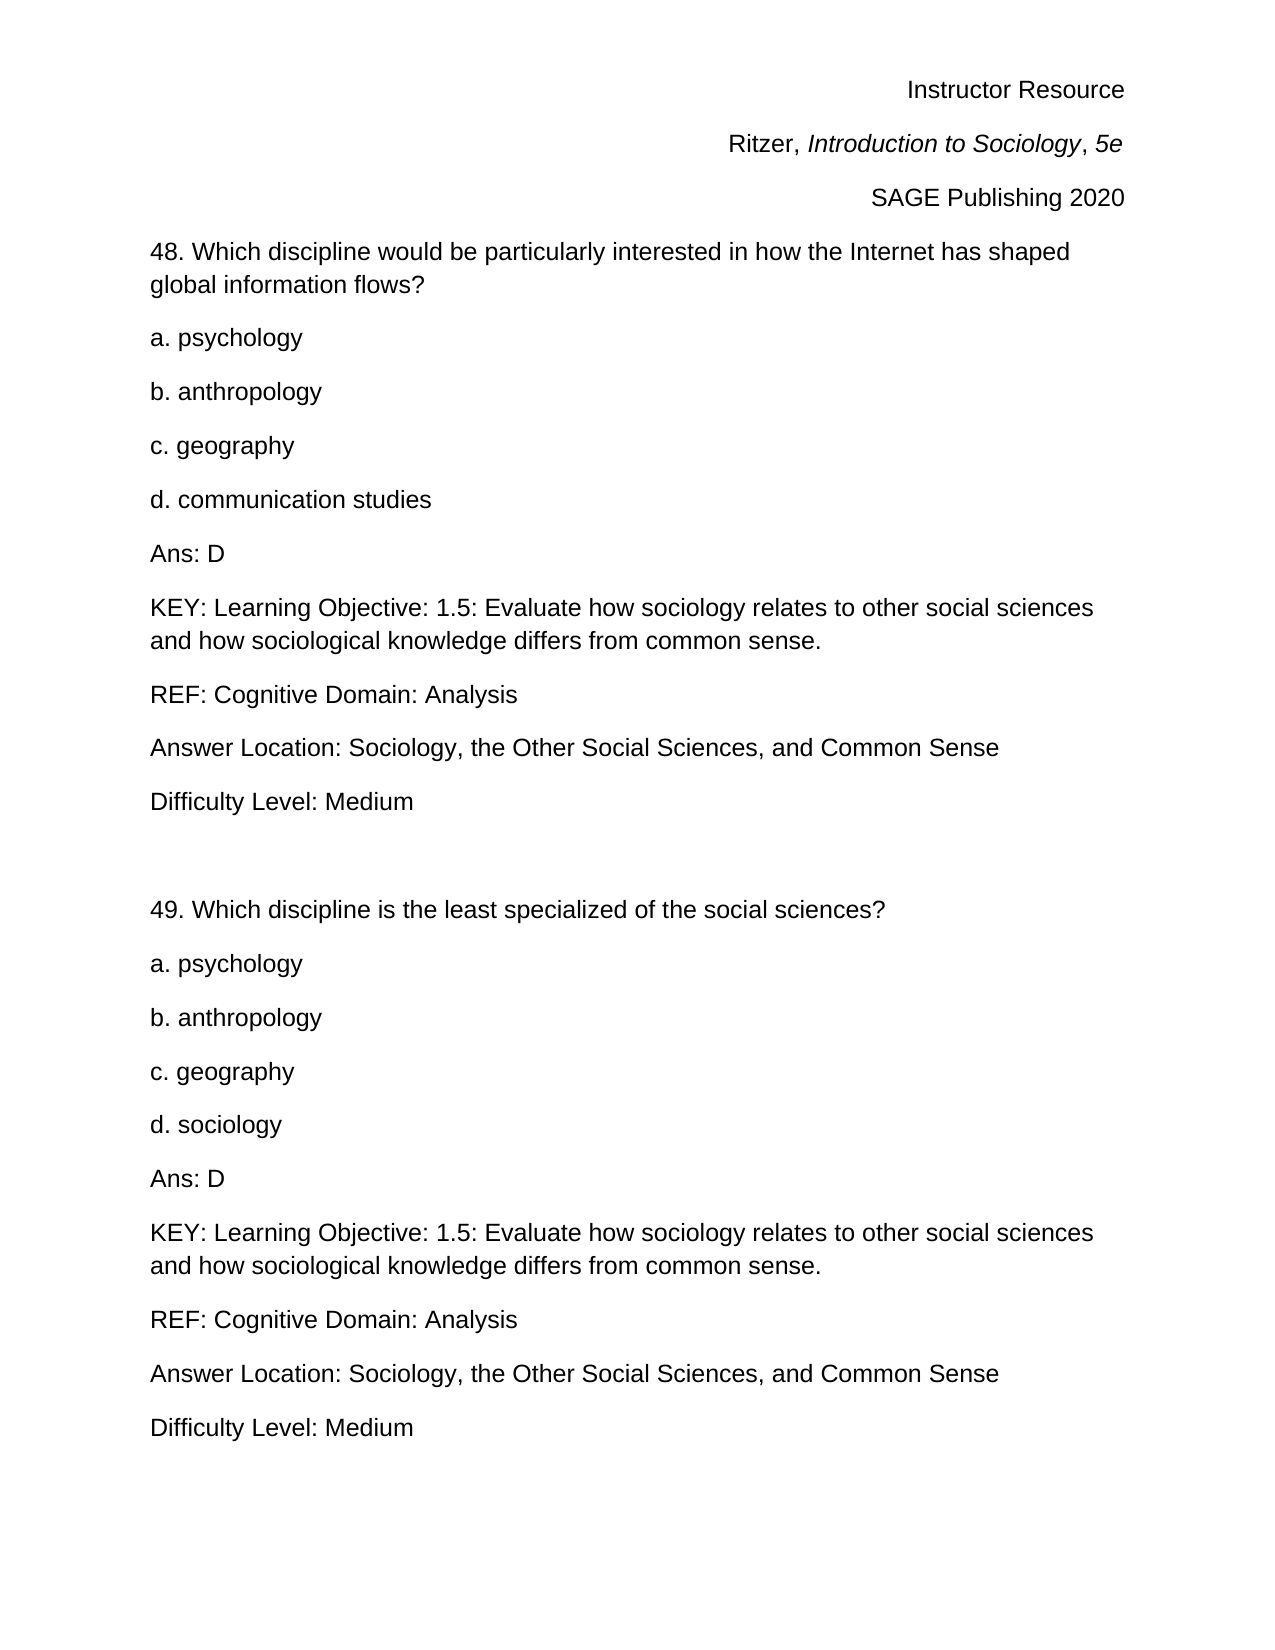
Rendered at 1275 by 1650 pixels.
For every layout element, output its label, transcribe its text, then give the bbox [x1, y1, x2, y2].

text a. psychology [150, 949, 1125, 978]
text KEY: Learning Objective: 1.5: Evaluate how sociology relates to other social sciences and how sociological knowledge differs from common sense. [150, 1218, 1125, 1280]
text Answer Location: Sociology, the Other Social Sciences, and Common Sense [150, 1359, 1125, 1388]
text Ans: D [150, 1164, 1125, 1193]
text Ans: D [150, 539, 1125, 568]
text c. geography [150, 431, 1125, 460]
text b. anthropology [150, 1003, 1125, 1031]
text b. anthropology [150, 377, 1125, 406]
text a. psychology [150, 323, 1125, 352]
text 48. Which discipline would be particularly interested in how the Internet has shaped global information flows? [150, 237, 1125, 298]
text c. geography [150, 1057, 1125, 1085]
text KEY: Learning Objective: 1.5: Evaluate how sociology relates to other social sciences and how sociological knowledge differs from common sense. [150, 593, 1125, 654]
text REF: Cognitive Domain: Analysis [150, 679, 1125, 708]
text d. sociology [150, 1110, 1125, 1139]
text Difficulty Level: Medium [150, 787, 1125, 816]
text Difficulty Level: Medium [150, 1413, 1125, 1441]
text Answer Location: Sociology, the Other Social Sciences, and Common Sense [150, 733, 1125, 762]
text 49. Which discipline is the least specialized of the social sciences? [150, 895, 1125, 924]
text REF: Cognitive Domain: Analysis [150, 1305, 1125, 1334]
text d. communication studies [150, 485, 1125, 514]
